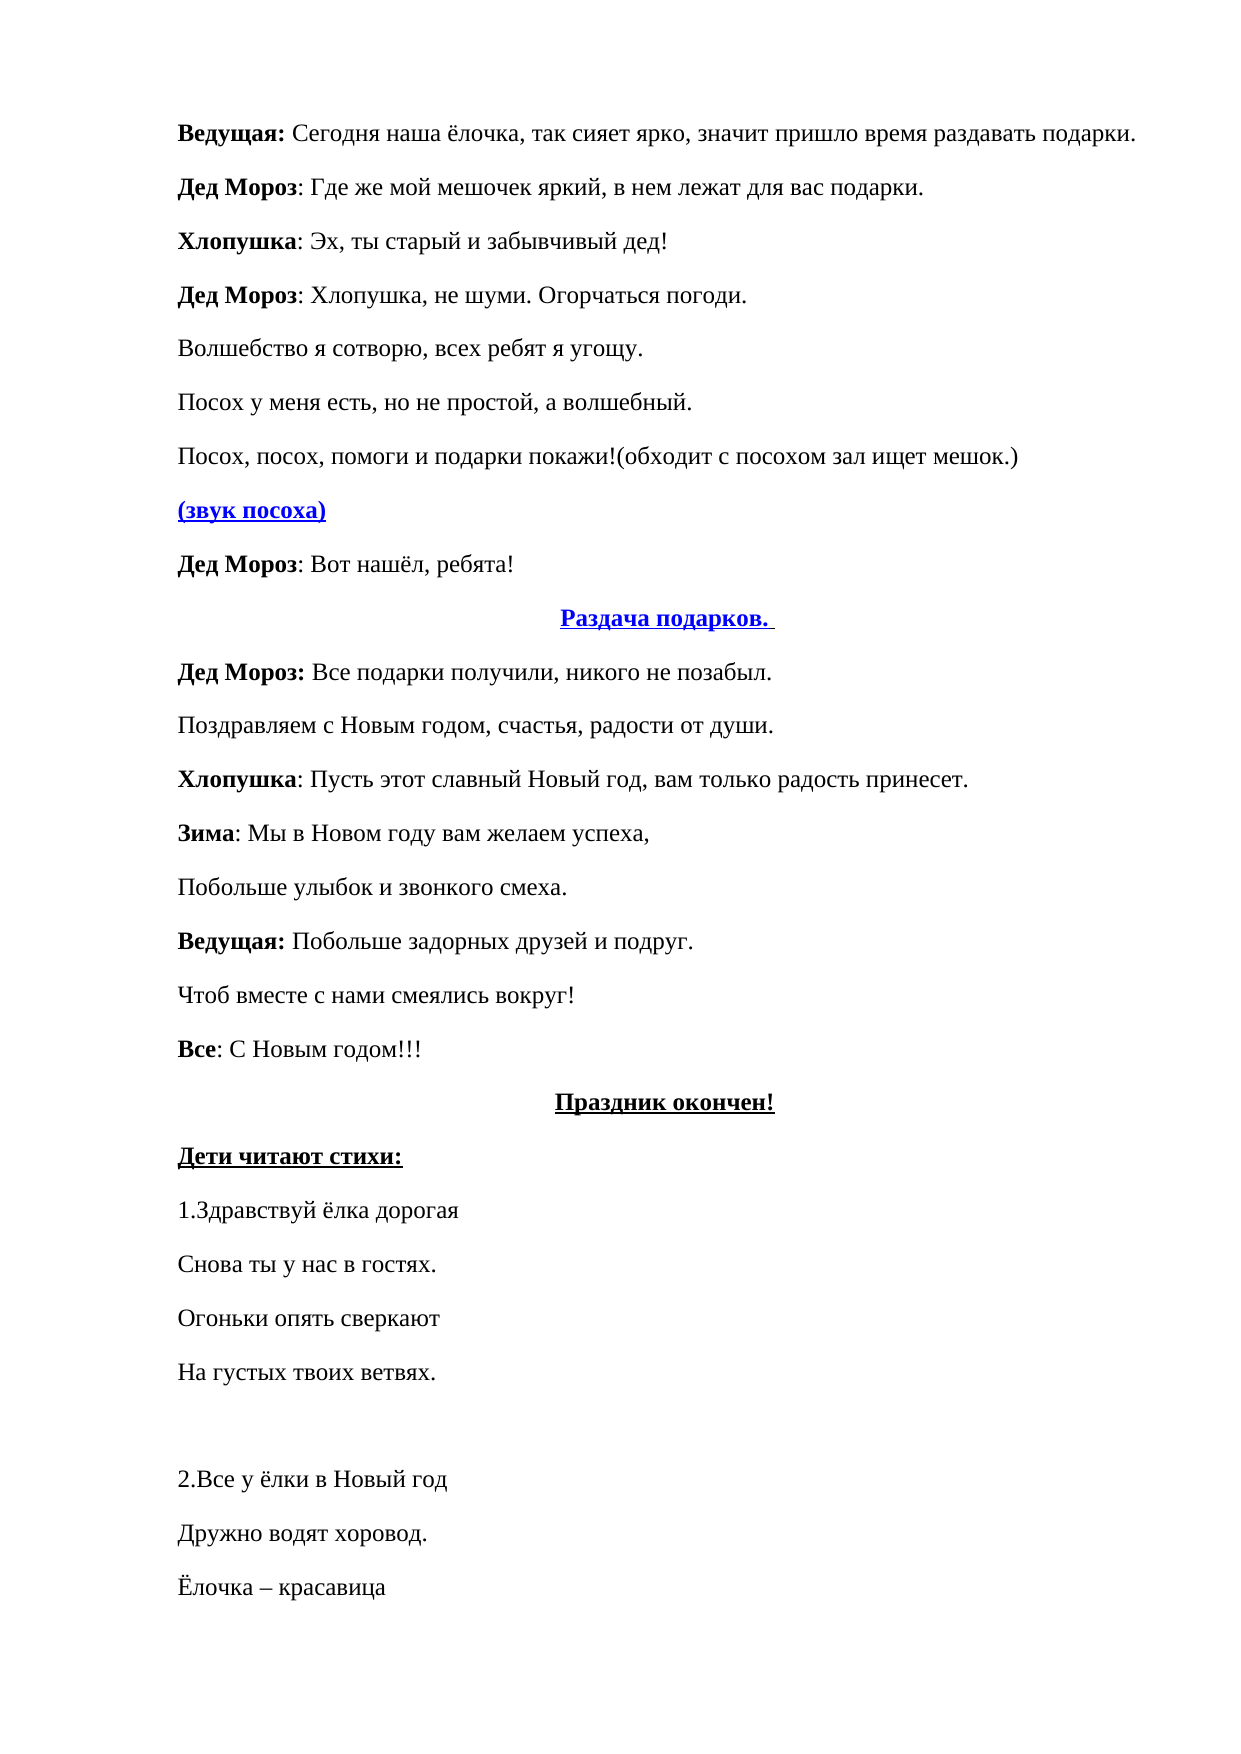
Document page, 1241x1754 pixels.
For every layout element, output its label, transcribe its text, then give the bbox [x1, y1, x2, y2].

text Зима: Мы в Новом году вам желаем успеха, [177, 818, 1152, 847]
text Побольше улыбок и звонкого смеха. [177, 872, 1152, 901]
text (звук посоха) [177, 495, 1152, 524]
text Посох у меня есть, но не простой, а волшебный. [177, 387, 1152, 416]
text Дед Мороз: Хлопушка, не шуми. Огорчаться погоди. [177, 280, 1152, 308]
text Хлопушка: Эх, ты старый и забывчивый дед! [177, 226, 1152, 254]
text 1.Здравствуй ёлка дорогая [177, 1195, 1152, 1224]
text Посох, посох, помоги и подарки покажи!(обходит с посохом зал ищет мешок.) [177, 441, 1152, 470]
text Раздача подарков. [177, 603, 1152, 632]
text Все: С Новым годом!!! [177, 1034, 1152, 1062]
text Ведущая: Побольше задорных друзей и подруг. [177, 926, 1152, 955]
text Чтоб вместе с нами смеялись вокруг! [177, 980, 1152, 1008]
text 2.Все у ёлки в Новый год [177, 1464, 1152, 1493]
text Поздравляем с Новым годом, счастья, радости от души. [177, 711, 1152, 739]
text Ведущая: Сегодня наша ёлочка, так сияет ярко, значит пришло время раздавать подарки. [177, 118, 1152, 147]
text Волшебство я сотворю, всех ребят я угощу. [177, 333, 1152, 362]
text Дружно водят хоровод. [177, 1518, 1152, 1547]
text Дед Мороз: Где же мой мешочек яркий, в нем лежат для вас подарки. [177, 172, 1152, 201]
text Снова ты у нас в гостях. [177, 1249, 1152, 1278]
text На густых твоих ветвях. [177, 1357, 1152, 1386]
text Огоньки опять сверкают [177, 1303, 1152, 1332]
text Ёлочка – красавица [177, 1572, 1152, 1601]
text Праздник окончен! [177, 1087, 1152, 1116]
text Дед Мороз: Все подарки получили, никого не позабыл. [177, 657, 1152, 685]
text Хлопушка: Пусть этот славный Новый год, вам только радость принесет. [177, 764, 1152, 793]
text Дед Мороз: Вот нашёл, ребята! [177, 549, 1152, 578]
text Дети читают стихи: [177, 1141, 1152, 1170]
